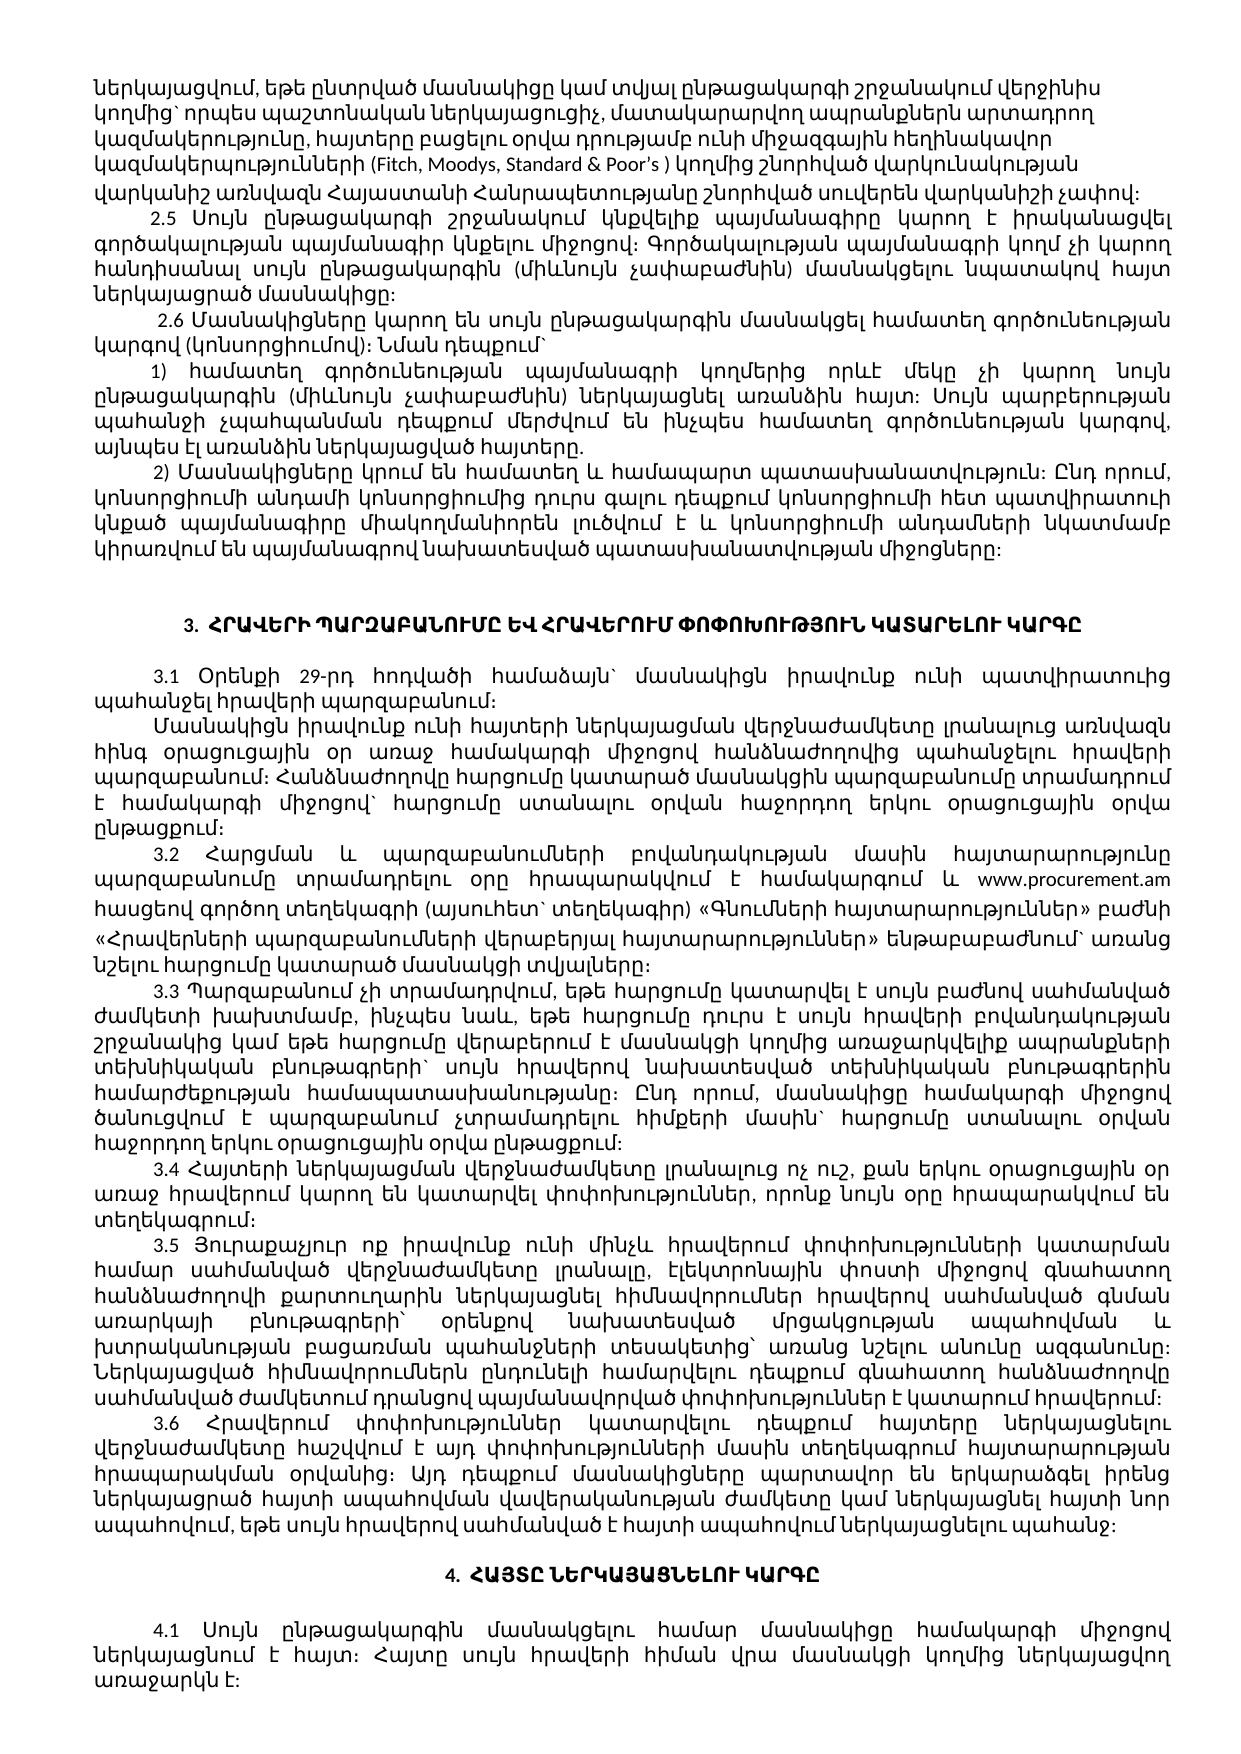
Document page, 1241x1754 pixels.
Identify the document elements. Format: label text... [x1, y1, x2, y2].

text 3. ՀՐԱՎԵՐԻ ՊԱՐԶԱԲԱՆՈՒՄԸ ԵՎ ՀՐԱՎԵՐՈՒՄ ՓՈՓՈԽՈՒԹՅՈՒՆ ԿԱՏԱՐԵԼՈՒ ԿԱՐԳԸ [94, 612, 1171, 637]
text 4.1 Սույն ընթացակարգին մասնակցելու համար մասնակիցը համակարգի միջոցով ներկայացնում է հայտ։ Հայտը սույն հրավերի հիման վրա մասնակցի կողմից ներկայացվող առաջարկն է: [94, 1617, 1171, 1693]
text 2) Մասնակիցները կրում են համատեղ և համապարտ պատասխանատվություն: Ընդ որում, կոնսորցիումի անդամի կոնսորցիումից դուրս գալու դեպքում կոնսորցիումի հետ պատվիրատուի կնքած պայմանագիրը միակողմանիորեն լուծվում է և կոնսորցիումի անդամների նկատմամբ կիրառվում են պայմանագրով նախատեսված պատասխանատվության միջոցները: [94, 459, 1171, 561]
text Մասնակիցն իրավունք ունի հայտերի ներկայացման վերջնաժամկետը լրանալուց առնվազն հինգ օրացուցային օր առաջ համակարգի միջոցով հանձնաժողովից պահանջելու հրավերի պարզաբանում։ Հանձնաժողովը հարցումը կատարած մասնակցին պարզաբանումը տրամադրում է համակարգի միջոցով` հարցումը ստանալու օրվան հաջորդող երկու օրացուցային օրվա ընթացքում։ [94, 714, 1171, 841]
text 3.2 Հարցման և պարզաբանումների բովանդակության մասին հայտարարությունը պարզաբանումը տրամադրելու օրը հրապարակվում է համակարգում և www.procurement.am հասցեով գործող տեղեկագրի (այսուհետ` տեղեկագիր) «Գնումների հայտարարություններ» բաժնի «Հրավերների պարզաբանումների վերաբերյալ հայտարարություններ» ենթաբաբաժնում` առանց նշելու հարցումը կատարած մասնակցի տվյալները։ [94, 841, 1171, 978]
text 1) համատեղ գործունեության պայմանագրի կողմերից որևէ մեկը չի կարող նույն ընթացակարգին (միևնույն չափաբաժնին) ներկայացնել առանձին հայտ: Սույն պարբերության պահանջի չպահպանման դեպքում մերժվում են ինչպես համատեղ գործունեության կարգով, այնպես էլ առանձին ներկայացված հայտերը. [94, 358, 1171, 459]
text 3.5 Յուրաքաչյուր ոք իրավունք ունի մինչև հրավերում փոփոխությունների կատարման համար սահմանված վերջնաժամկետը լրանալը, էլեկտրոնային փոստի միջոցով գնահատող հանձնաժողովի քարտուղարին ներկայացնել հիմնավորումներ հրավերով սահմանված գնման առարկայի բնութագրերի՝ օրենքով նախատեսված մրցակցության ապահովման և խտրականության բացառման պահանջների տեսակետից՝ առանց նշելու անունը ազգանունը: Ներկայացված հիմնավորումներն ընդունելի համարվելու դեպքում գնահատող հանձնաժողովը սահմանված ժամկետում դրանցով պայմանավորված փոփոխություններ է կատարում հրավերում: [94, 1232, 1171, 1410]
text 3.1 Օրենքի 29-րդ հոդվածի համաձայն` մասնակիցն իրավունք ունի պատվիրատուից պահանջել հրավերի պարզաբանում։ [94, 663, 1171, 714]
text 2.6 Մասնակիցները կարող են սույն ընթացակարգին մասնակցել համատեղ գործունեության կարգով (կոնսորցիումով)։ Նման դեպքում` [94, 307, 1171, 358]
text 3.3 Պարզաբանում չի տրամադրվում, եթե հարցումը կատարվել է սույն բաժնով սահմանված ժամկետի խախտմամբ, ինչպես նաև, եթե հարցումը դուրս է սույն հրավերի բովանդակության շրջանակից կամ եթե հարցումը վերաբերում է մասնակցի կողմից առաջարկվելիք ապրանքների տեխնիկական բնութագրերի` սույն հրավերով նախատեսված տեխնիկական բնութագրերին համարժեքության համապատասխանությանը։ Ընդ որում, մասնակիցը համակարգի միջոցով ծանուցվում է պարզաբանում չտրամադրելու հիմքերի մասին` հարցումը ստանալու օրվան հաջորդող երկու օրացուցային օրվա ընթացքում: [94, 978, 1171, 1156]
text 2.5 Սույն ընթացակարգի շրջանակում կնքվելիք պայմանագիրը կարող է իրականացվել գործակալության պայմանագիր կնքելու միջոցով։ Գործակալության պայմանագրի կողմ չի կարող հանդիսանալ սույն ընթացակարգին (միևնույն չափաբաժնին) մասնակցելու նպատակով հայտ ներկայացրած մասնակիցը: [94, 205, 1171, 307]
text 3.6 Հրավերում փոփոխություններ կատարվելու դեպքում հայտերը ներկայացնելու վերջնաժամկետը հաշվվում է այդ փոփոխությունների մասին տեղեկագրում հայտարարության հրապարակման օրվանից։ Այդ դեպքում մասնակիցները պարտավոր են երկարաձգել իրենց ներկայացրած հայտի ապահովման վավերականության ժամկետը կամ ներկայացնել հայտի նոր ապահովում, եթե սույն հրավերով սահմանված է հայտի ապահովում ներկայացնելու պահանջ: [94, 1410, 1171, 1537]
text 4. ՀԱՅՏԸ ՆԵՐԿԱՅԱՑՆԵԼՈՒ ԿԱՐԳԸ [94, 1563, 1171, 1588]
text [94, 75, 1171, 205]
text 3.4 Հայտերի ներկայացման վերջնաժամկետը լրանալուց ոչ ուշ, քան երկու օրացուցային օր առաջ հրավերում կարող են կատարվել փոփոխություններ, որոնք նույն օրը հրապարակվում են տեղեկագրում։ [94, 1156, 1171, 1232]
